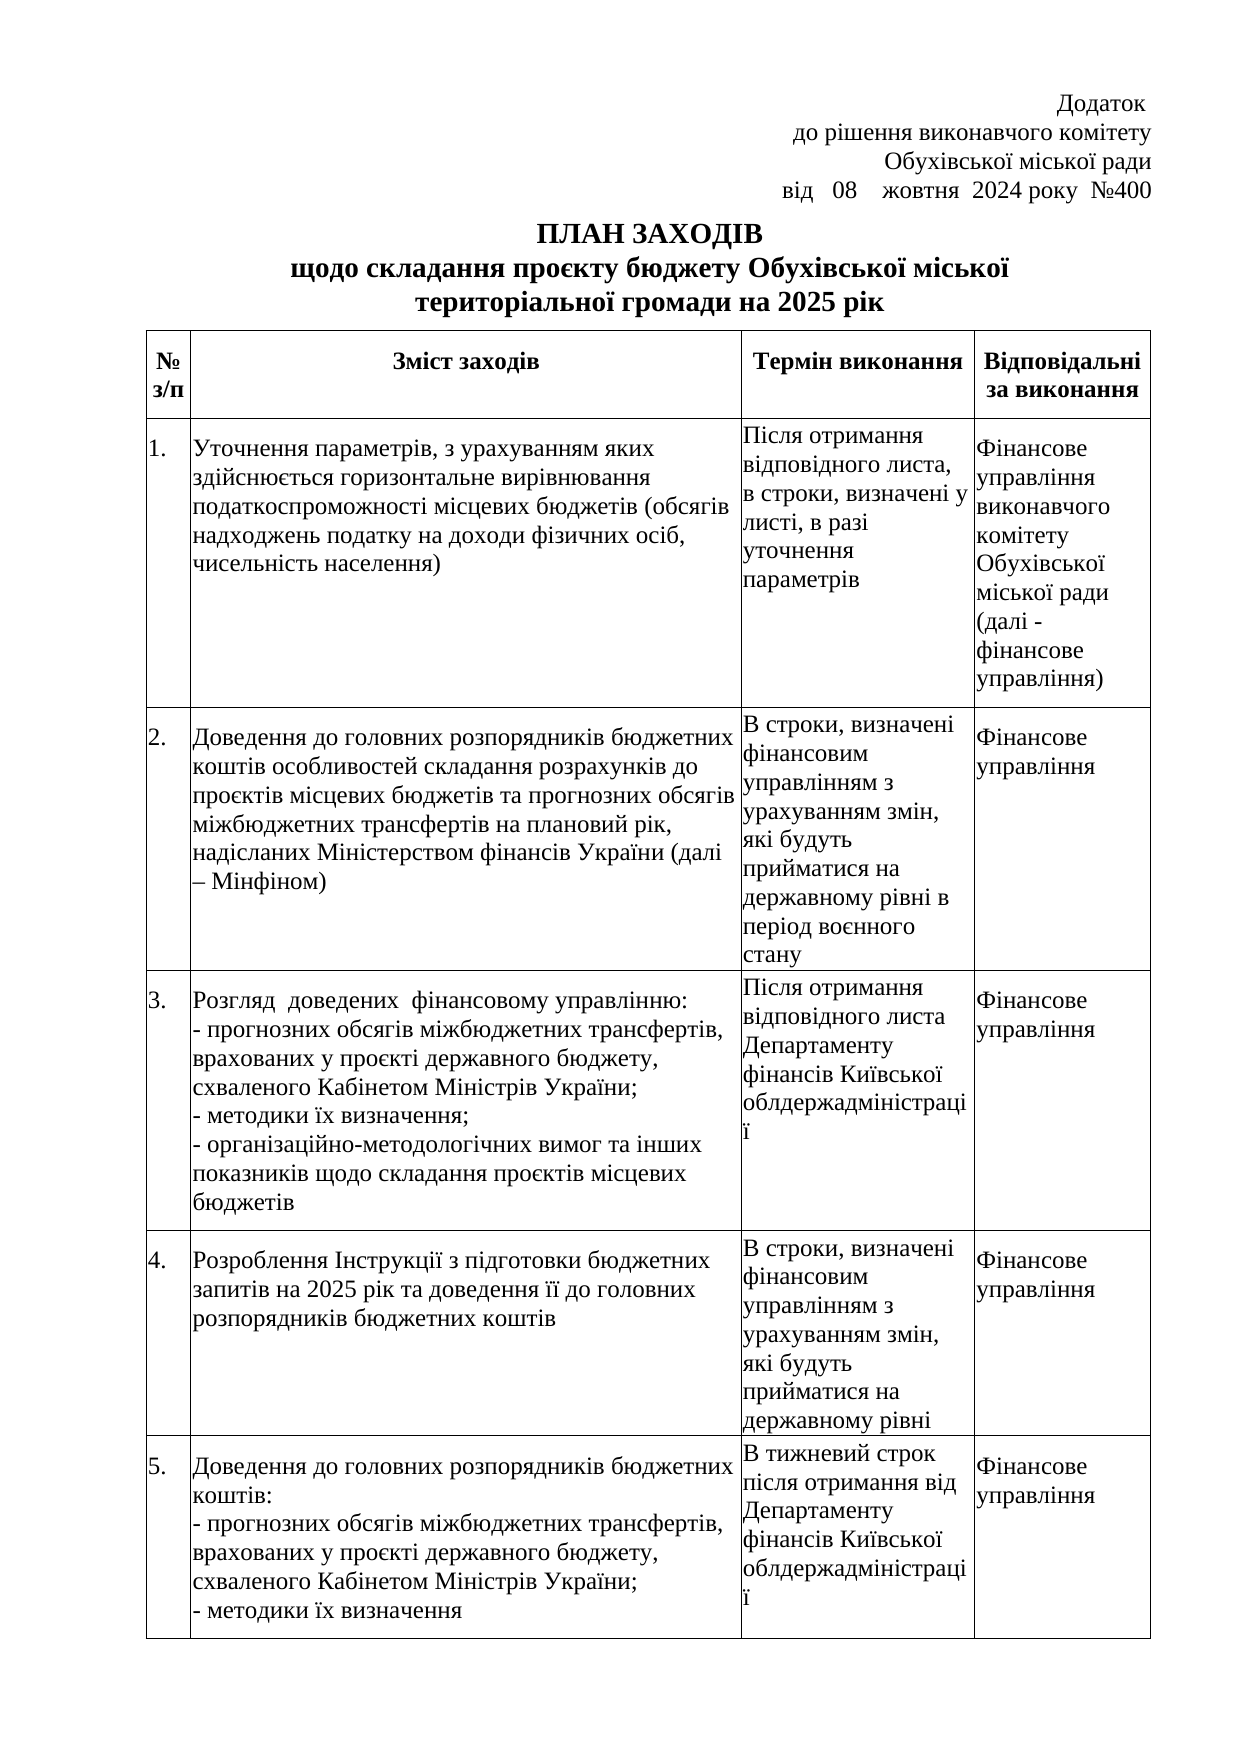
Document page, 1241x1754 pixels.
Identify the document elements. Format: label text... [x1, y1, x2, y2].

text Обухівської міської ради [148, 146, 1152, 175]
text від 08 жовтня 2024 року №400 [148, 175, 1152, 203]
text Додаток до рішення виконавчого комітету [148, 88, 1152, 146]
table_cell Фінансове управління [975, 971, 1150, 1230]
table_cell В строки, визначені фінансовим управлінням з урахуванням змін, які будуть прийматися на державному рівні [742, 1231, 974, 1435]
table_cell 2. [147, 708, 190, 970]
table_cell 1. [147, 419, 190, 707]
table_header Термін виконання [742, 331, 974, 418]
table_cell Доведення до головних розпорядників бюджетних коштів особливостей складання розрахунків до проєктів місцевих бюджетів та прогнозних обсягів міжбюджетних трансфертів на плановий рік, надісланих Міністерством фінансів України (далі – Мінфіном) [191, 708, 741, 970]
table_cell Фінансове управління [975, 1436, 1150, 1638]
table_cell Уточнення параметрів, з урахуванням яких здійснюється горизонтальне вирівнювання податкоспроможності місцевих бюджетів (обсягів надходжень податку на доходи фізичних осіб, чисельність населення) [191, 419, 741, 707]
table_cell 3. [147, 971, 190, 1230]
table_cell 4. [147, 1231, 190, 1435]
text ПЛАН ЗАХОДІВ щодо складання проєкту бюджету Обухівської міської територіальної громади на 2025 рік [187, 217, 1112, 317]
table_cell В тижневий строк після отримання від Департаменту фінансів Київської облдержадміністрації [742, 1436, 974, 1638]
table_cell 5. [147, 1436, 190, 1638]
table_header Зміст заходів [191, 331, 741, 418]
table_cell Після отримання відповідного листа Департаменту фінансів Київської облдержадміністрації [742, 971, 974, 1230]
table_header № з/п [147, 331, 190, 418]
table_cell Після отримання відповідного листа, в строки, визначені у листі, в разі уточнення параметрів [742, 419, 974, 707]
table_cell Фінансове управління [975, 708, 1150, 970]
table_cell Розгляд доведених фінансовому управлінню: - прогнозних обсягів міжбюджетних трансфертів, врахованих у проєкті державного бюджету, схваленого Кабінетом Міністрів України; - методики їх визначення; - організаційно-методологічних вимог та інших показників щодо складання проєктів місцевих бюджетів [191, 971, 741, 1230]
table_cell В строки, визначені фінансовим управлінням з урахуванням змін, які будуть прийматися на державному рівні в період воєнного стану [742, 708, 974, 970]
table_header Відповідальні за виконання [975, 331, 1150, 418]
table_cell Розроблення Інструкції з підготовки бюджетних запитів на 2025 рік та доведення її до головних розпорядників бюджетних коштів [191, 1231, 741, 1435]
table_cell Доведення до головних розпорядників бюджетних коштів: - прогнозних обсягів міжбюджетних трансфертів, врахованих у проєкті державного бюджету, схваленого Кабінетом Міністрів України; - методики їх визначення [191, 1436, 741, 1638]
table_cell Фінансове управління [975, 1231, 1150, 1435]
table_cell Фінансове управління виконавчого комітету Обухівської міської ради (далі - фінансове управління) [975, 419, 1150, 707]
